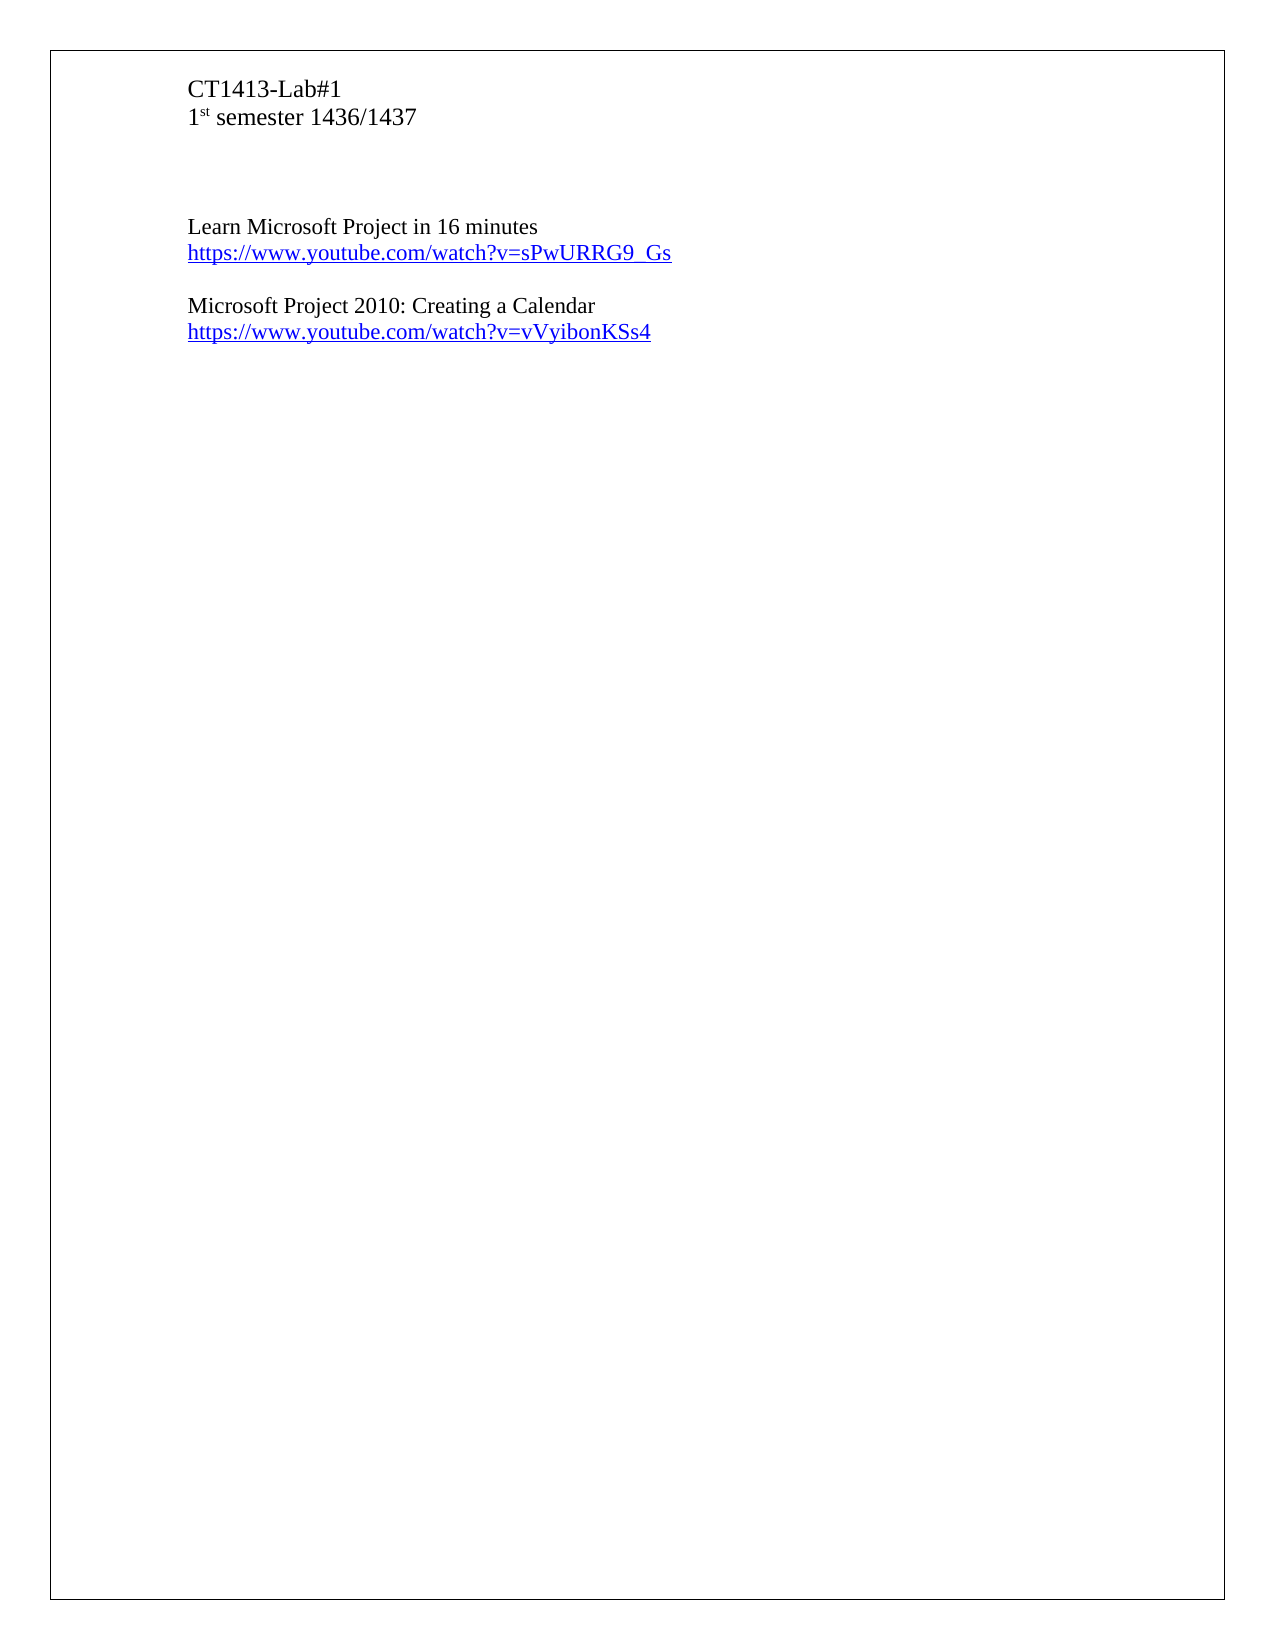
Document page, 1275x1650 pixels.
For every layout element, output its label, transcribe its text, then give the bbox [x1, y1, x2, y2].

text Learn Microsoft Project in 16 minutes [187, 213, 1087, 239]
subtitle Microsoft Project 2010: Creating a Calendar [187, 292, 1087, 318]
text https://www.youtube.com/watch?v=sPwURRG9_Gs [187, 239, 1087, 265]
text https://www.youtube.com/watch?v=vVyibonKSs4 [187, 318, 1087, 344]
